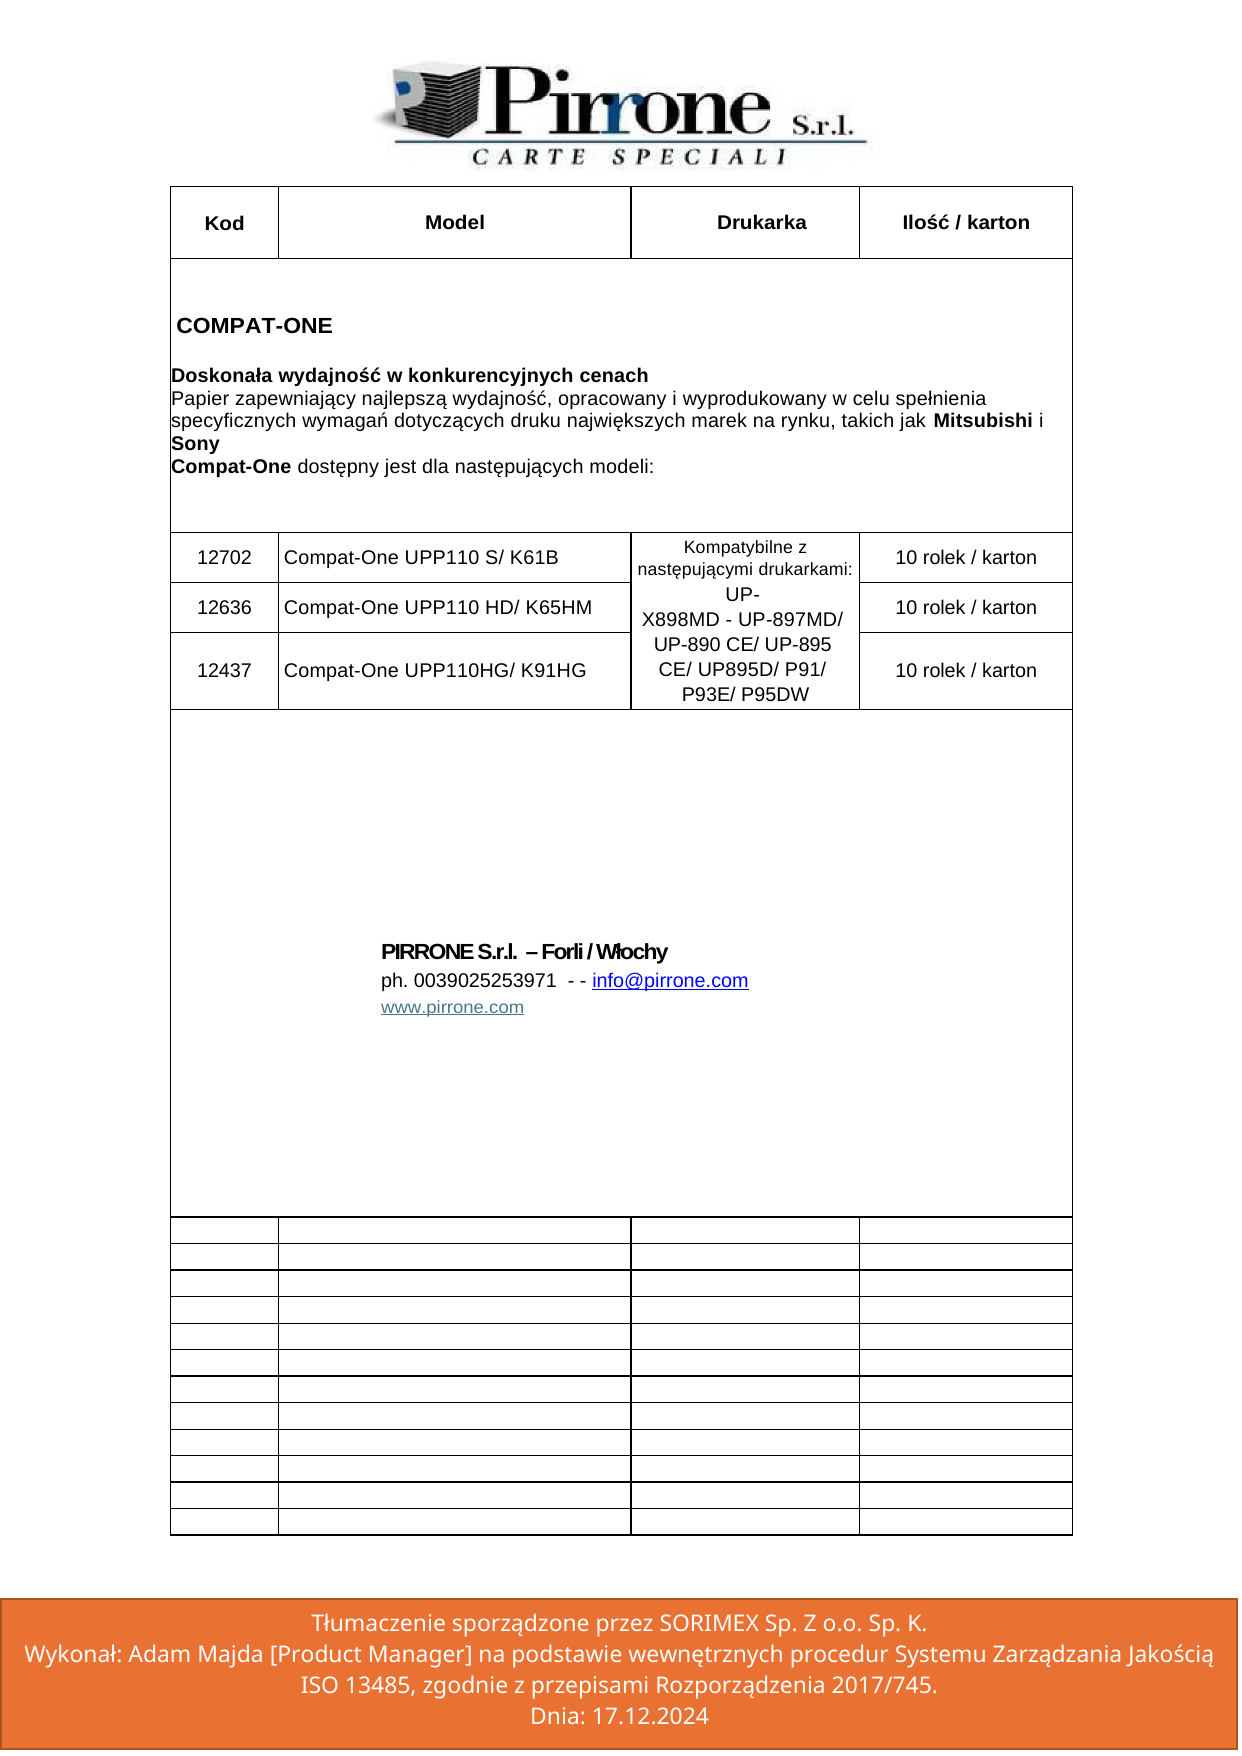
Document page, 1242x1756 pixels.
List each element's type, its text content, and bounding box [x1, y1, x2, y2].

table_cell [632, 1430, 859, 1455]
table_cell [171, 1483, 278, 1508]
table_header Model [279, 187, 630, 258]
table_cell [279, 1377, 630, 1402]
table_cell [279, 1218, 630, 1243]
table_cell [860, 1271, 1072, 1296]
table_cell 10 rolek / karton [860, 633, 1072, 709]
table_cell [860, 1377, 1072, 1402]
table_cell [171, 1218, 278, 1243]
table_cell [279, 1509, 630, 1534]
table_cell Compat-One UPP110HG/ K91HG [279, 633, 630, 709]
table_cell PIRRONE S.r.l. – Forli / Włochy ph. 0039025253971 - - info@pirrone.com www.pirrone.com [171, 710, 1072, 1216]
table_cell [171, 1350, 278, 1375]
table_cell 12437 [171, 633, 278, 709]
table_cell Compat-One UPP110 S/ K61B [279, 533, 630, 582]
table_cell [279, 1430, 630, 1455]
table_cell [171, 1430, 278, 1455]
table_header Drukarka [632, 187, 859, 258]
table_cell [860, 1297, 1072, 1322]
table_cell [632, 1218, 859, 1243]
table_cell 10 rolek / karton [860, 533, 1072, 582]
table_cell [279, 1403, 630, 1428]
table_cell [279, 1271, 630, 1296]
table_cell [632, 1377, 859, 1402]
table_cell [171, 1377, 278, 1402]
table_cell [279, 1244, 630, 1269]
table_cell [171, 1324, 278, 1349]
table_cell [632, 1324, 859, 1349]
table_cell [860, 1509, 1072, 1534]
table_cell [279, 1456, 630, 1481]
table_cell [632, 1483, 859, 1508]
table_cell [279, 1350, 630, 1375]
table_cell [279, 1324, 630, 1349]
table_cell 12636 [171, 583, 278, 632]
table_cell [632, 1456, 859, 1481]
table_cell Kompatybilne z następującymi drukarkami: UP- X898MD - UP-897MD/ UP-890 CE/ UP-895 CE/ UP895D/ P91/ P93E/ P95DW [632, 533, 859, 709]
table_cell [279, 1483, 630, 1508]
table_cell [171, 1297, 278, 1322]
table_cell [632, 1297, 859, 1322]
table_cell [860, 1324, 1072, 1349]
table_cell [171, 1403, 278, 1428]
table_cell [171, 1456, 278, 1481]
table_cell [632, 1350, 859, 1375]
table_cell [860, 1403, 1072, 1428]
table_cell [632, 1509, 859, 1534]
table_cell COMPAT-ONE Doskonała wydajność w konkurencyjnych cenach Papier zapewniający najlepszą wydajność, opracowany i wyprodukowany w celu spełnienia specyficznych wymagań dotyczących druku największych marek na rynku, takich jak Mitsubishi i Sony Compat-One dostępny jest dla następujących modeli: [171, 259, 1072, 532]
table_cell [860, 1430, 1072, 1455]
table_cell [171, 1271, 278, 1296]
table_cell Compat-One UPP110 HD/ K65HM [279, 583, 630, 632]
table_cell [632, 1271, 859, 1296]
table_cell [632, 1244, 859, 1269]
table_cell [171, 1509, 278, 1534]
table_cell 10 rolek / karton [860, 583, 1072, 632]
table_cell [860, 1350, 1072, 1375]
table_cell [860, 1218, 1072, 1243]
table_cell [279, 1297, 630, 1322]
table_header Ilość / karton [860, 187, 1072, 258]
picture [371, 58, 874, 171]
table_header Kod [171, 187, 278, 258]
table_cell [860, 1244, 1072, 1269]
table_cell [860, 1456, 1072, 1481]
table_cell [171, 1244, 278, 1269]
table_cell 12702 [171, 533, 278, 582]
table_cell [632, 1403, 859, 1428]
table_cell [860, 1483, 1072, 1508]
